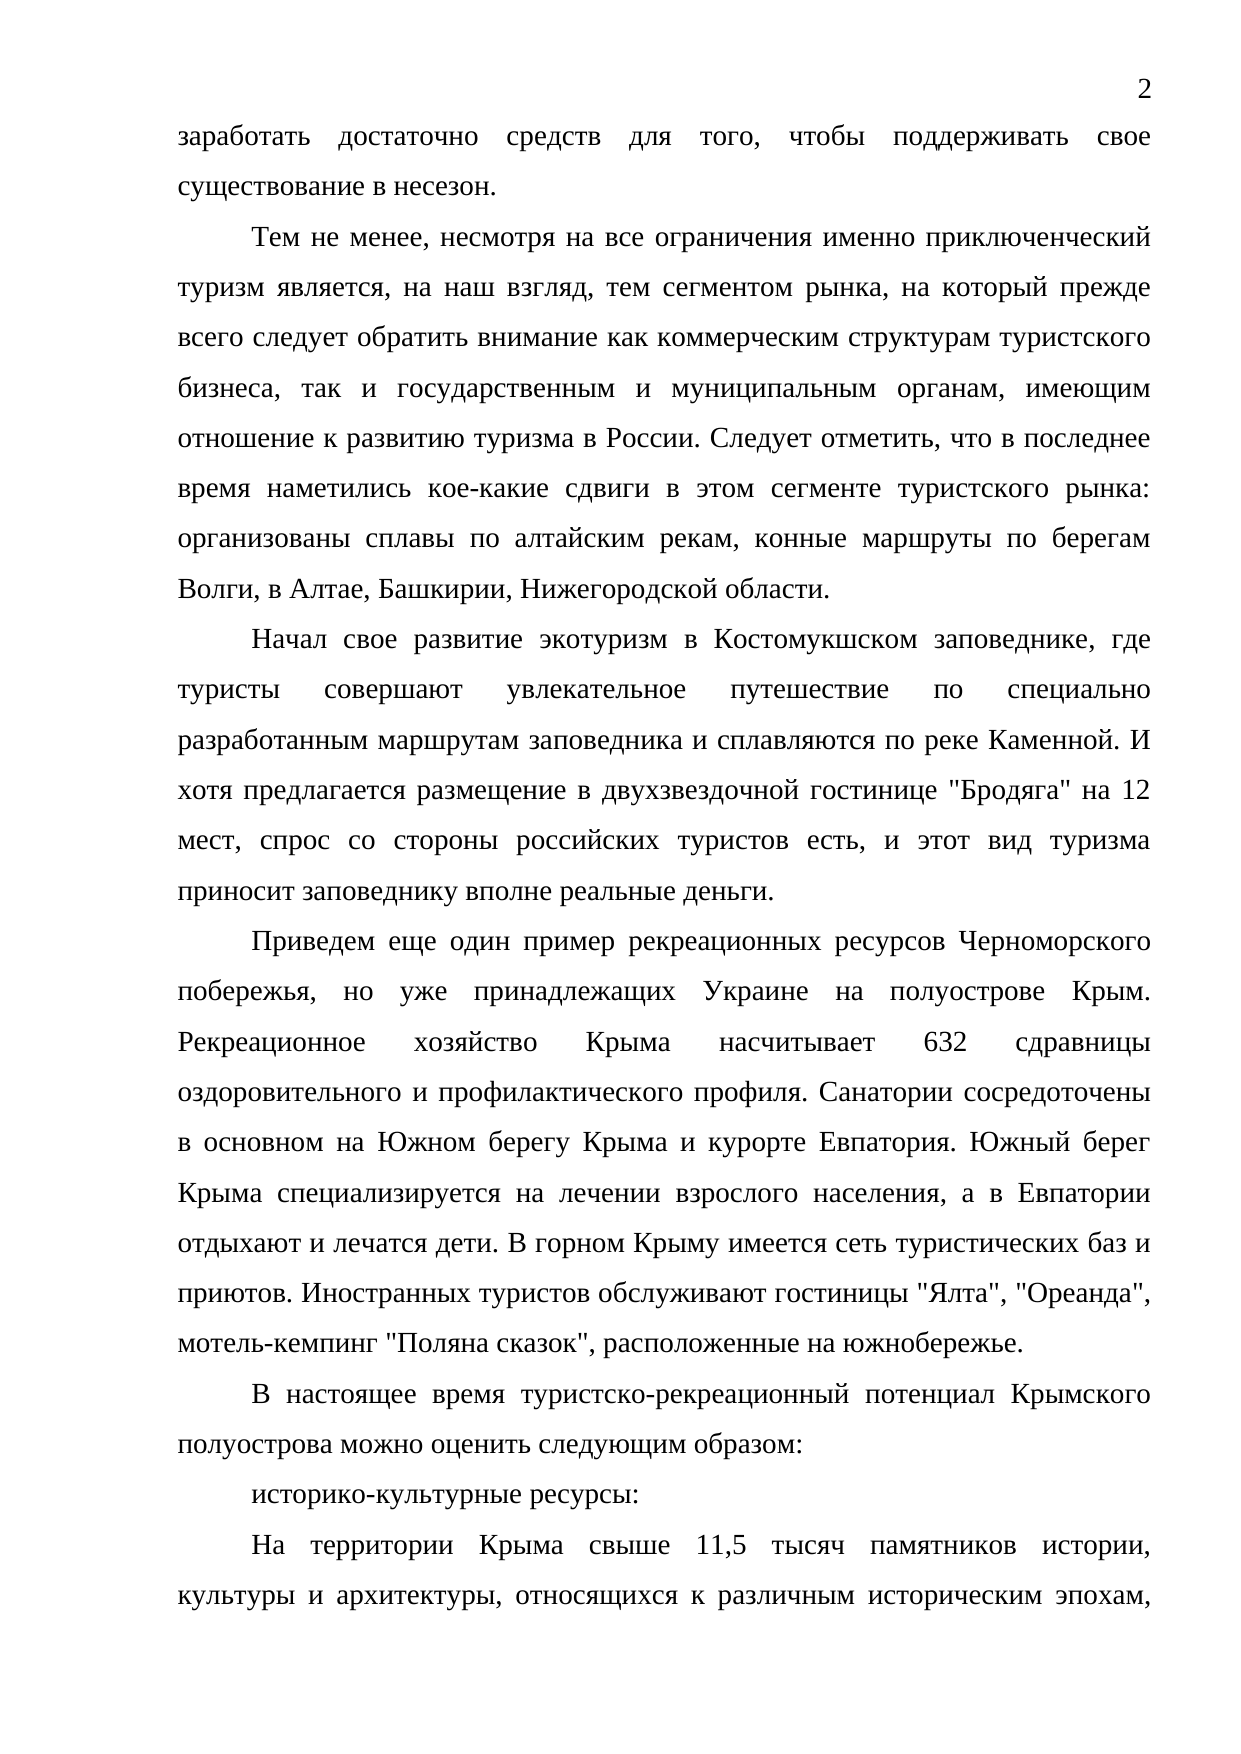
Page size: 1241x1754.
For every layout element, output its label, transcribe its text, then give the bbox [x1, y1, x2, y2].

text Приведем еще один пример рекреационных ресурсов Черноморского побережья, но уже принадлежащих Украине на полуострове Крым. Рекреационное хозяйство Крыма насчитывает 632 cдравницы оздоровительного и профилактического профиля. Санатории сосредоточены в основном на Южном берегу Крыма и курорте Евпатория. Южный берег Крыма специализируется на лечении взрослого населения, а в Евпатории отдыхают и лечатся дети. В горном Крыму имеется сеть туристических баз и приютов. Иностранных туристов обслуживают гостиницы "Ялта", "Ореанда", мотель-кемпинг "Поляна сказок", расположенные на южнобережье. [177, 923, 1152, 1359]
text историко-культурные ресурсы: [177, 1477, 1152, 1510]
text Тем не менее, несмотря на все ограничения именно приключенческий туризм является, на наш взгляд, тем сегментом рынка, на который прежде всего следует обратить внимание как коммерческим структурам туристского бизнеса, так и государственным и муниципальным органам, имеющим отношение к развитию туризма в России. Следует отметить, что в последнее время наметились кое-какие сдвиги в этом сегменте туристского рынка: организованы сплавы по алтайским рекам, конные маршруты по берегам Волги, в Алтае, Башкирии, Нижегородской области. [177, 219, 1152, 604]
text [177, 1527, 1152, 1611]
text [177, 118, 1152, 202]
text В настоящее время туристско-рекреационный потенциал Крымского полуострова можно оценить следующим образом: [177, 1376, 1152, 1460]
text Начал свое развитие экотуризм в Костомукшском заповеднике, где туристы совершают увлекательное путешествие по специально разработанным маршрутам заповедника и сплавляются по реке Каменной. И хотя предлагается размещение в двухзвездочной гостинице "Бродяга" на 12 мест, спрос со стороны российских туристов есть, и этот вид туризма приносит заповеднику вполне реальные деньги. [177, 621, 1152, 906]
